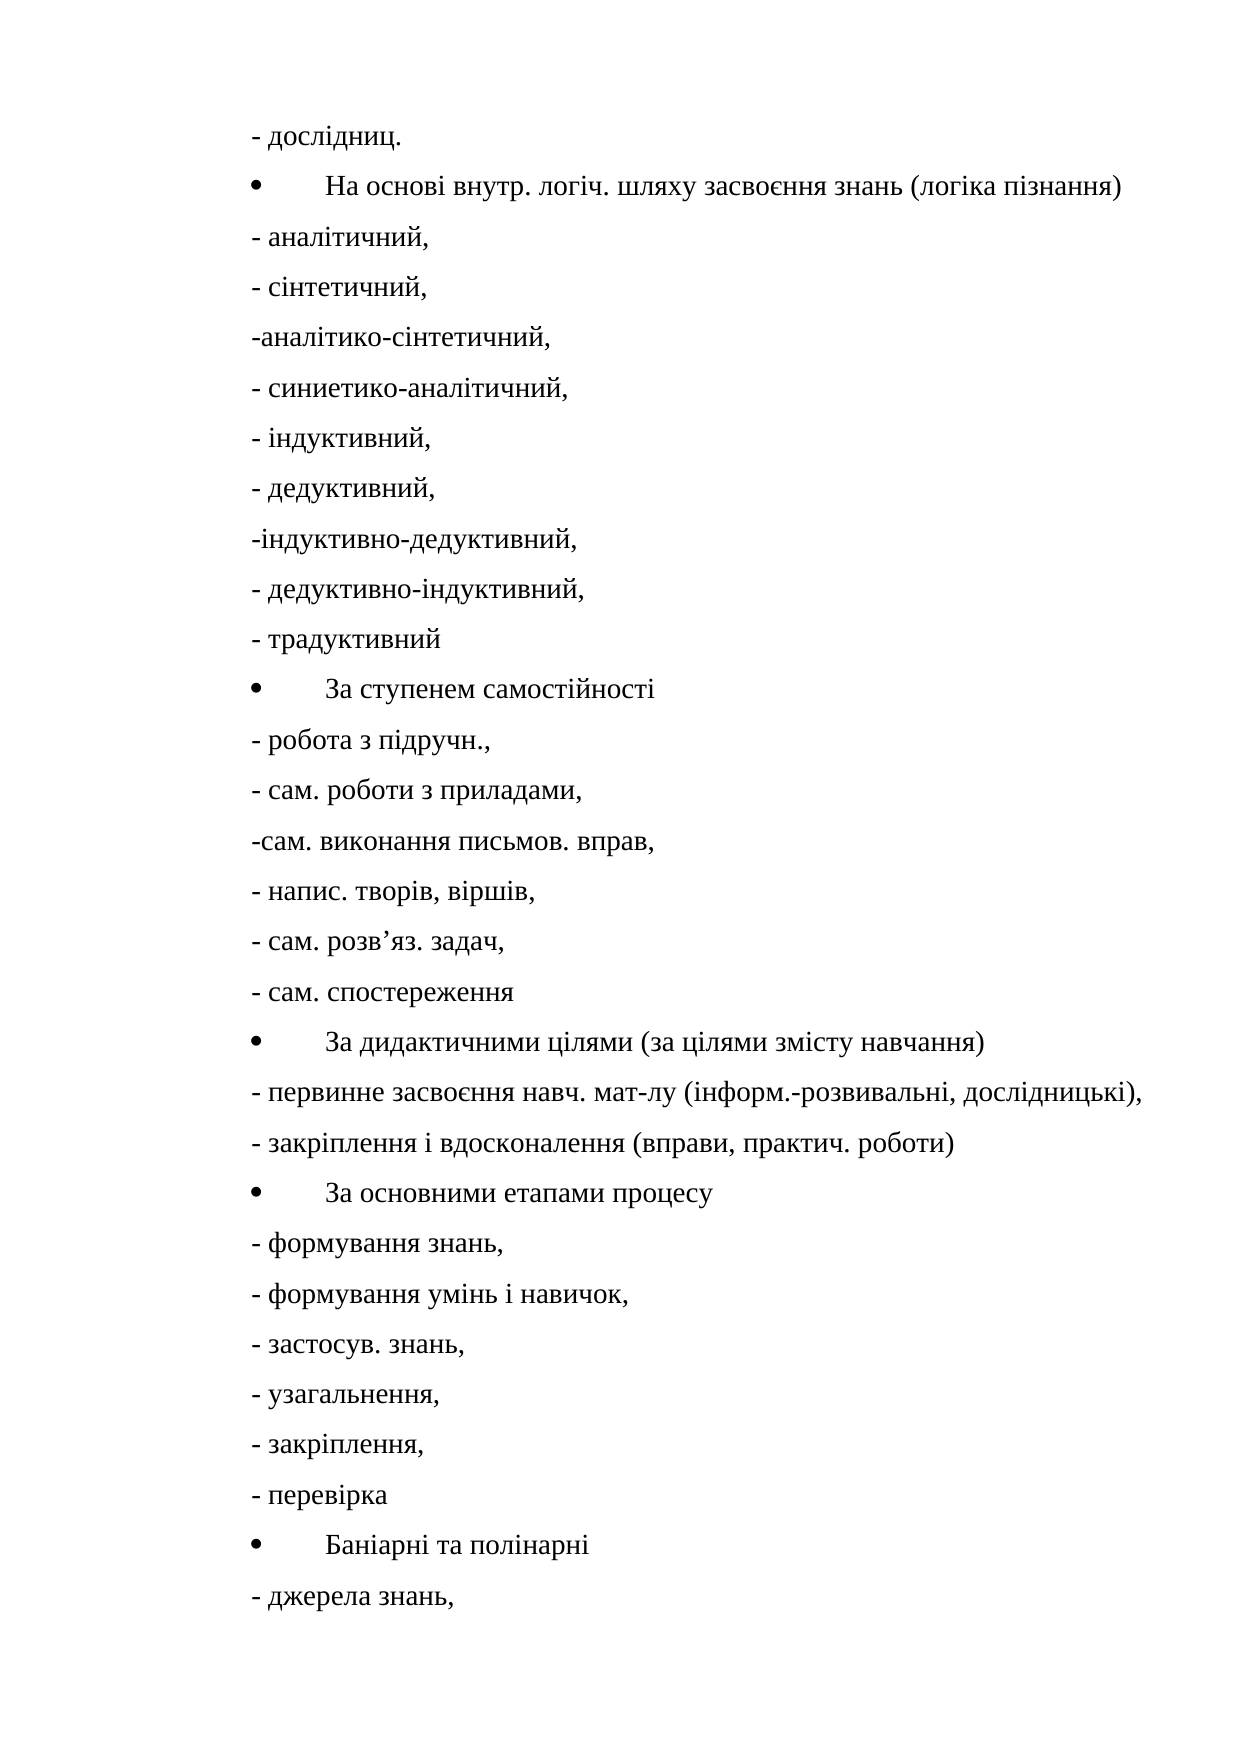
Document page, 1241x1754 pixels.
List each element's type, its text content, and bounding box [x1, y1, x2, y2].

text - первинне засвоєння навч. мат-лу (інформ.-розвивальні, дослідницькі), [177, 1074, 1152, 1108]
text - дедуктивний, [177, 470, 1152, 504]
text - джерела знань, [177, 1578, 1152, 1611]
text -сам. виконання письмов. вправ, [177, 823, 1152, 856]
list На основі внутр. логіч. шляху засвоєння знань (логіка пізнання) [177, 168, 1152, 202]
text - узагальнення, [177, 1376, 1152, 1410]
list За ступенем самостійності [177, 672, 1152, 705]
text - робота з підручн., [177, 722, 1152, 756]
list За основними етапами процесу [177, 1175, 1152, 1209]
text - сінтетичний, [177, 269, 1152, 303]
text - перевірка [177, 1477, 1152, 1511]
text - формування умінь і навичок, [177, 1276, 1152, 1309]
text - напис. творів, віршів, [177, 873, 1152, 907]
text - формування знань, [177, 1225, 1152, 1259]
text -аналітико-сінтетичний, [177, 319, 1152, 353]
text - сам. спостереження [177, 974, 1152, 1007]
text - індуктивний, [177, 420, 1152, 454]
text - закріплення, [177, 1427, 1152, 1460]
text - закріплення і вдосконалення (вправи, практич. роботи) [177, 1125, 1152, 1158]
text - сам. розв’яз. задач, [177, 923, 1152, 957]
text - застосув. знань, [177, 1326, 1152, 1359]
text - сам. роботи з приладами, [177, 772, 1152, 806]
text -індуктивно-дедуктивний, [177, 521, 1152, 554]
text - аналітичний, [177, 219, 1152, 252]
list Баніарні та полінарні [177, 1527, 1152, 1561]
list За дидактичними цілями (за цілями змісту навчання) [177, 1024, 1152, 1058]
text - синиетико-аналітичний, [177, 370, 1152, 403]
text - дедуктивно-індуктивний, [177, 571, 1152, 604]
text - традуктивний [177, 621, 1152, 655]
text - дослідниц. [177, 118, 1152, 152]
